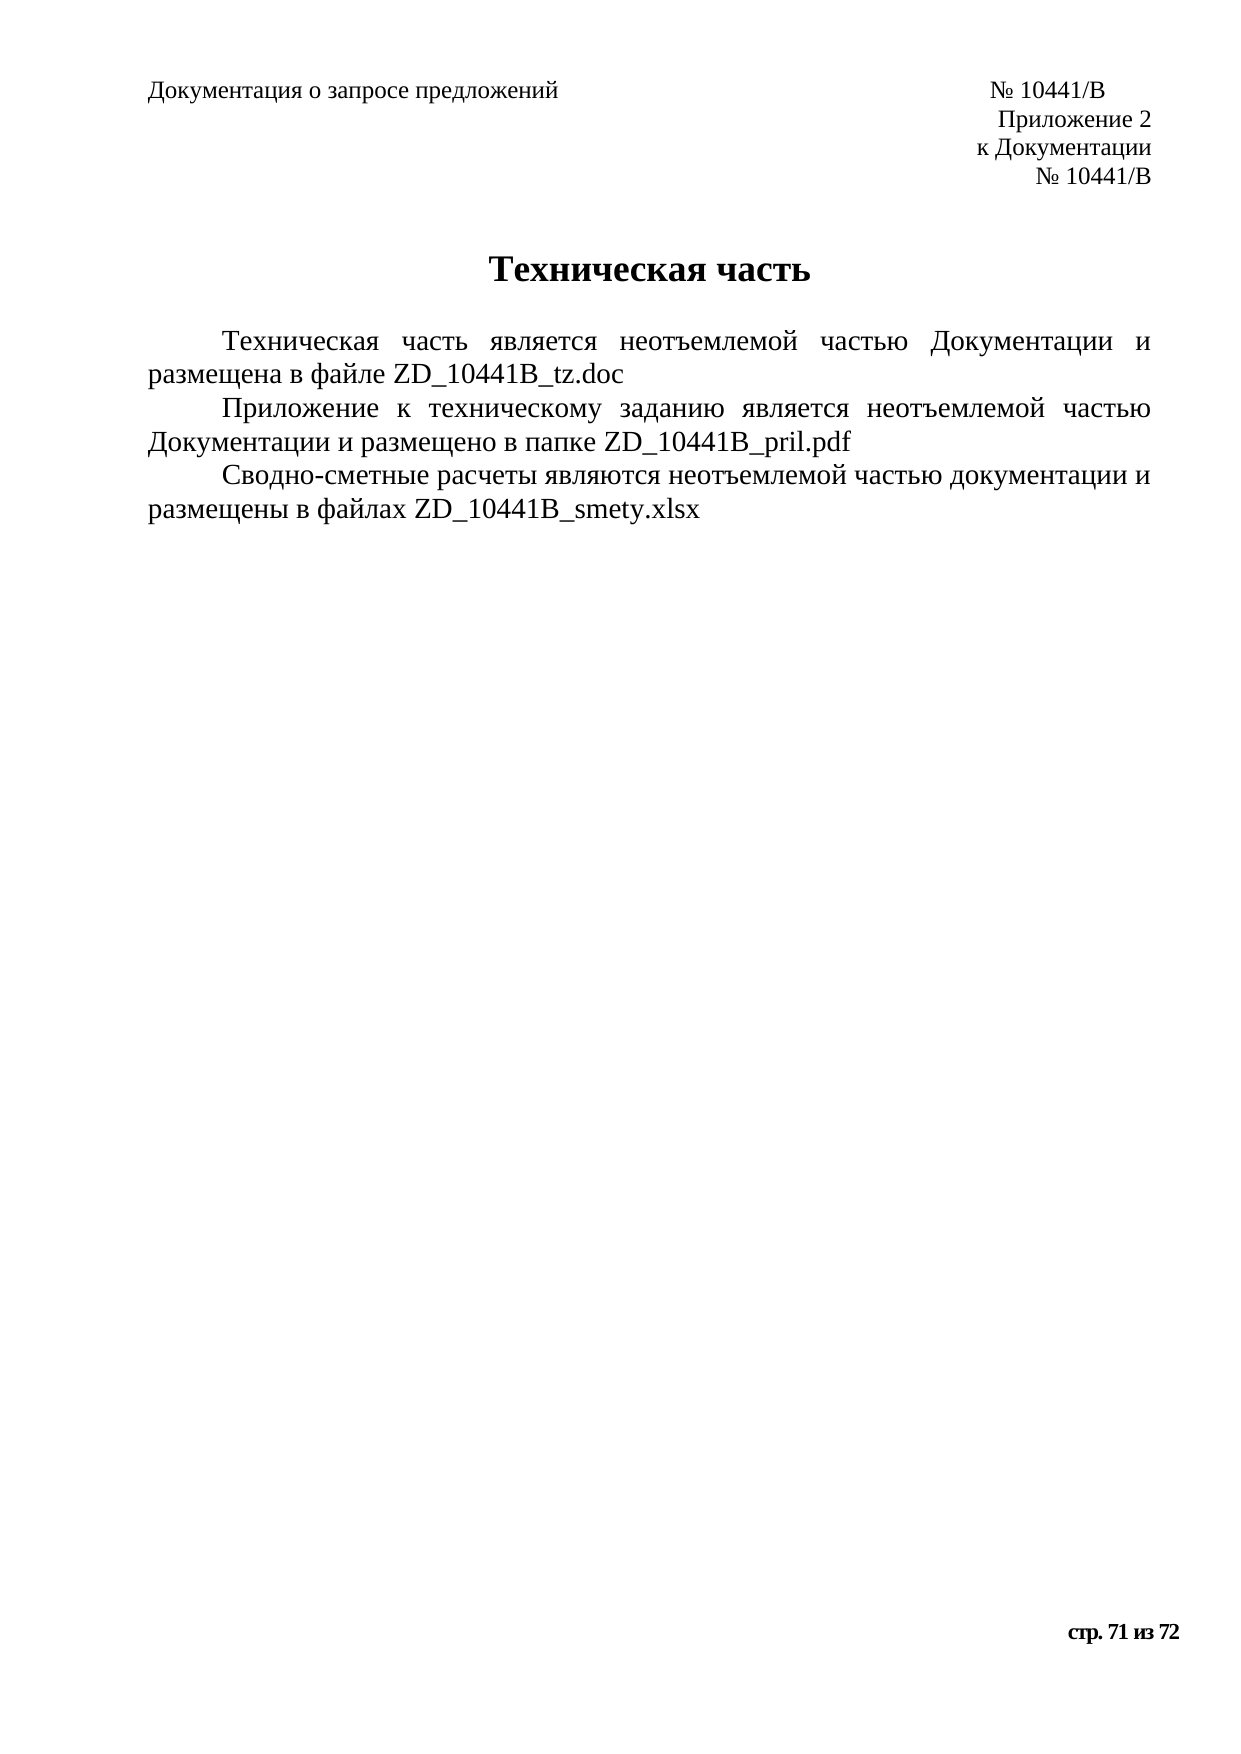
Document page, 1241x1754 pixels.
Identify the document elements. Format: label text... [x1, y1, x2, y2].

text Приложение к техническому заданию является неотъемлемой частью Документации и размещено в папке ZD_10441В_pril.pdf [148, 390, 1152, 457]
text Техническая часть [148, 246, 1152, 289]
list к Документации № 10441/В [223, 132, 1152, 190]
text Техническая часть является неотъемлемой частью Документации и размещена в файле ZD_10441В_tz.doc [148, 323, 1152, 390]
text Сводно-сметные расчеты являются неотъемлемой частью документации и размещены в файлах ZD_10441В_smetу.xlsx [148, 457, 1152, 524]
subtitle Приложение 2 [148, 104, 1152, 132]
